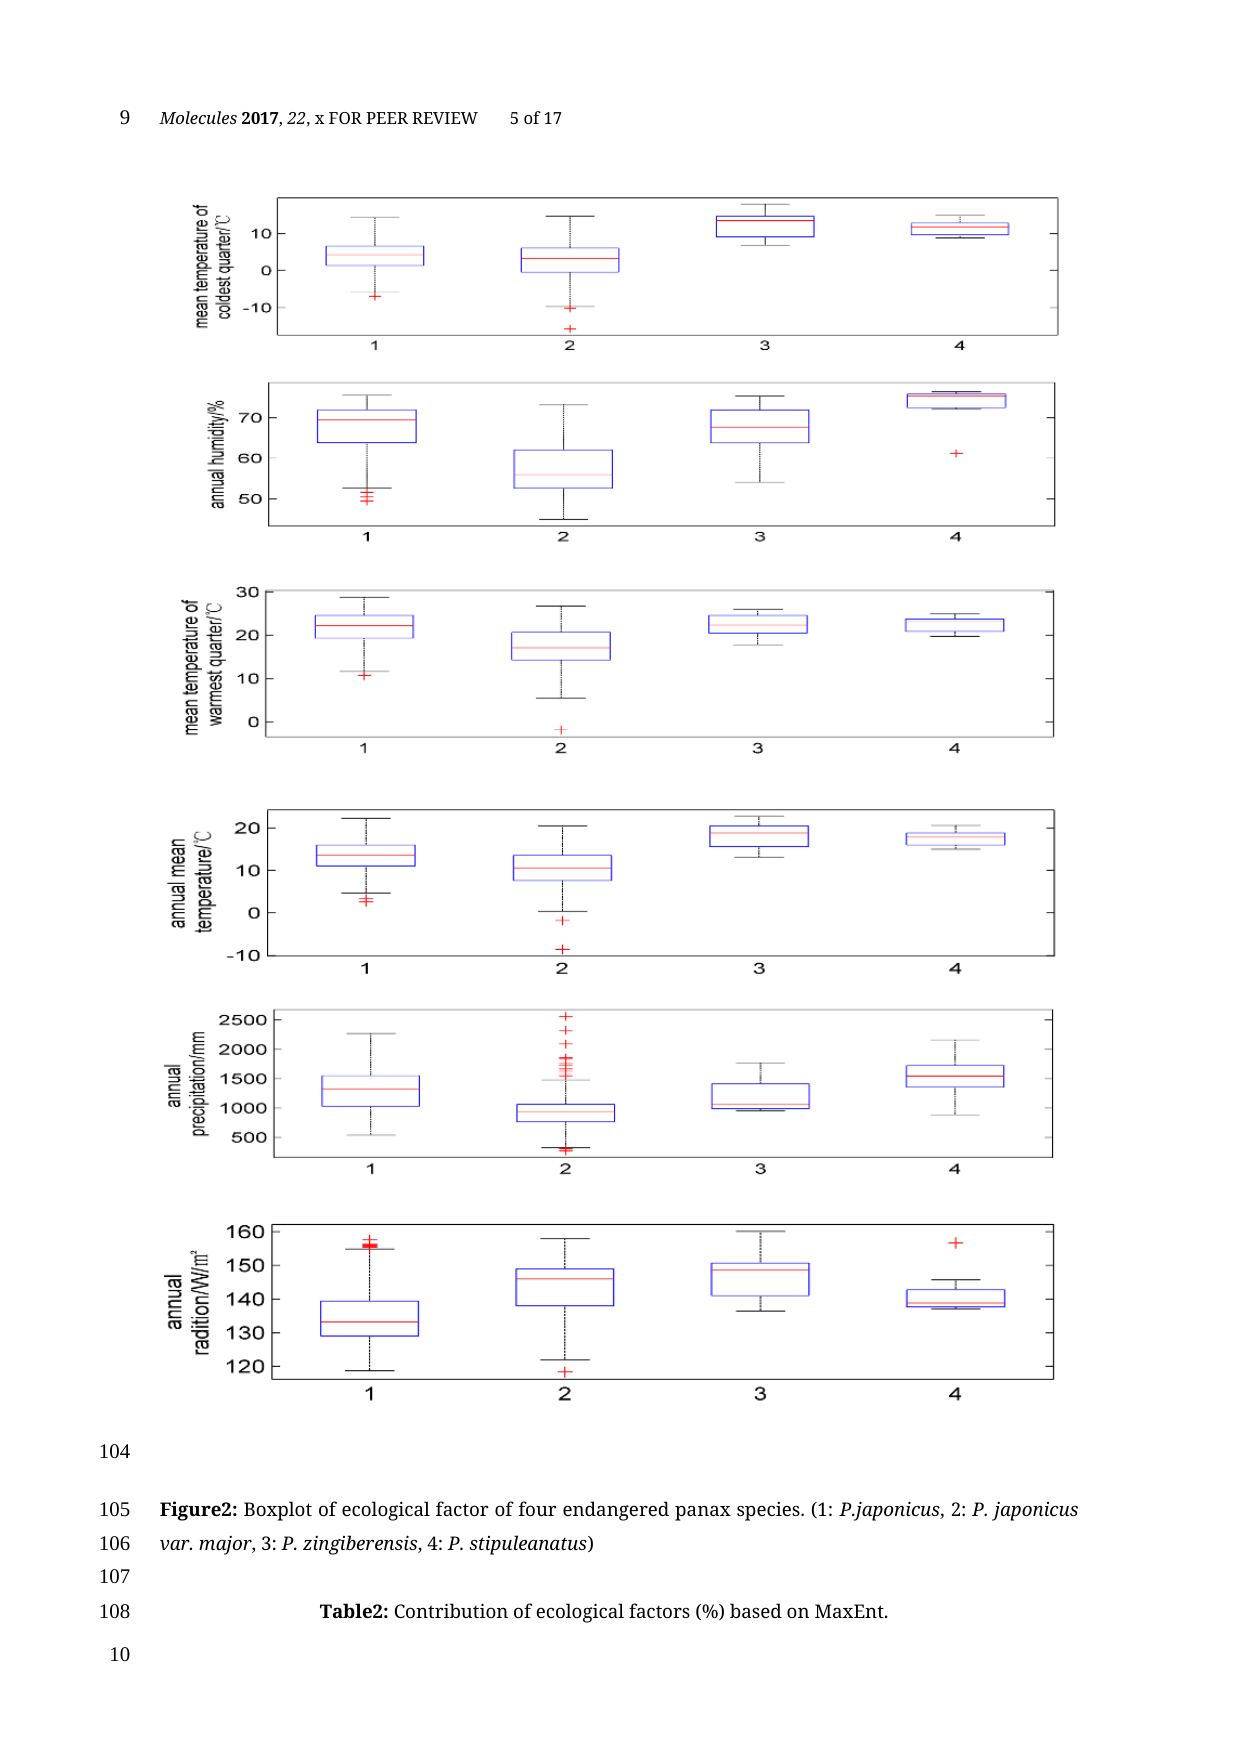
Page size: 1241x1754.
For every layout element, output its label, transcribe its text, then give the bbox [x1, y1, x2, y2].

text Table2: Contribution of ecological factors (%) based on MaxEnt. [159, 1594, 1081, 1628]
text Figure2: Boxplot of ecological factor of four endangered panax species. (1: P.japonicus, 2: P. japonicus var. major, 3: P. zingiberensis, 4: P. stipuleanatus) [159, 1492, 1081, 1560]
picture [163, 167, 1077, 1459]
